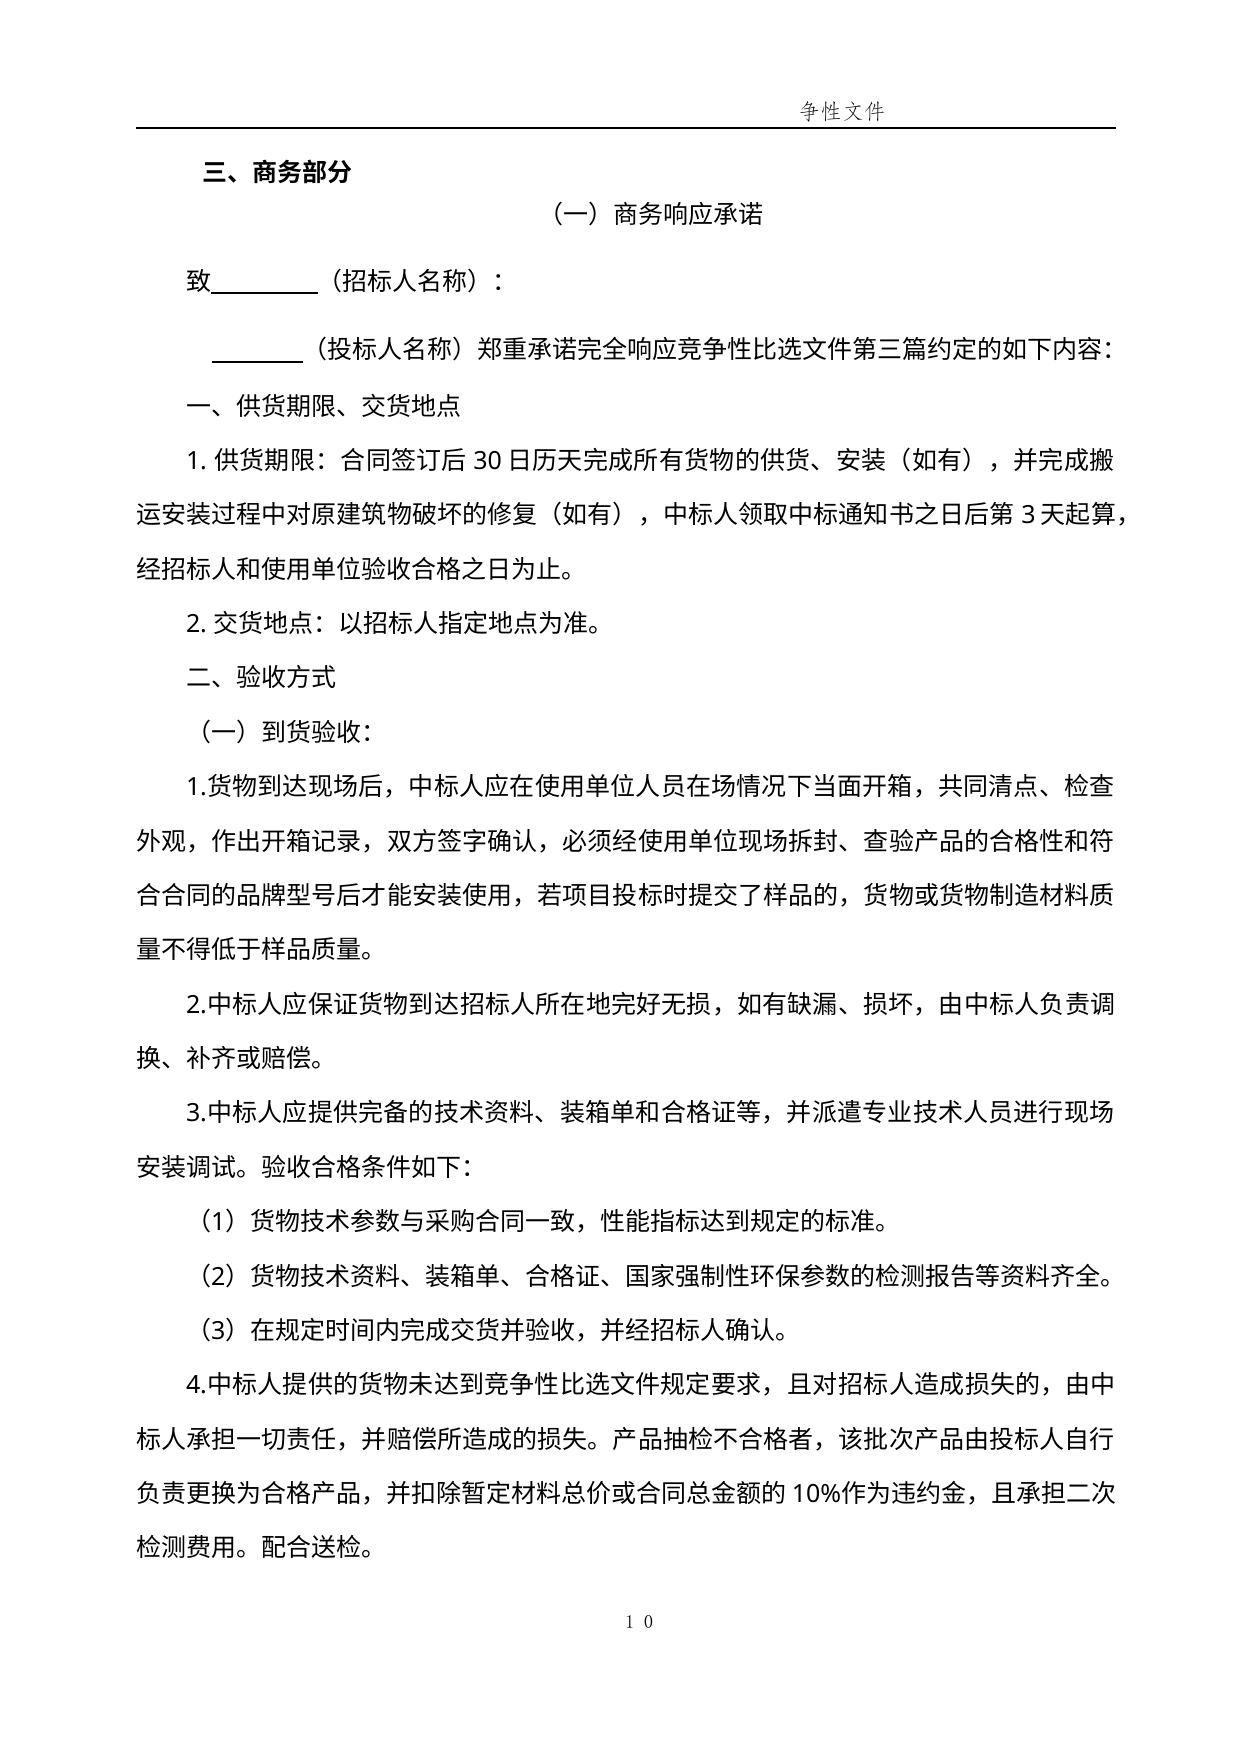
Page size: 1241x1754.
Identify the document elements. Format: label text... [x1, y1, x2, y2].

text （一）到货验收： [136, 712, 1116, 748]
text 1.货物到达现场后，中标人应在使用单位人员在场情况下当面开箱，共同清点、检查外观，作出开箱记录，双方签字确认，必须经使用单位现场拆封、查验产品的合格性和符合合同的品牌型号后才能安装使用，若项目投标时提交了样品的，货物或货物制造材料质量不得低于样品质量。 [136, 767, 1116, 966]
text （一）商务响应承诺 [136, 190, 1116, 232]
text 3.中标人应提供完备的技术资料、装箱单和合格证等，并派遣专业技术人员进行现场安装调试。验收合格条件如下： [136, 1093, 1116, 1183]
text （2）货物技术资料、装箱单、合格证、国家强制性环保参数的检测报告等资料齐全。 [136, 1256, 1116, 1292]
subtitle 三、商务部分 [136, 148, 1116, 190]
text （1）货物技术参数与采购合同一致，性能指标达到规定的标准。 [136, 1202, 1116, 1238]
text 二、验收方式 [136, 658, 1116, 694]
text 致 （招标人名称）： [136, 248, 1116, 301]
text 2.中标人应保证货物到达招标人所在地完好无损，如有缺漏、损坏，由中标人负责调换、补齐或赔偿。 [136, 984, 1116, 1075]
text 一、供货期限、交货地点 [136, 386, 1116, 422]
text 1. 供货期限：合同签订后30日历天完成所有货物的供货、安装（如有），并完成搬运安装过程中对原建筑物破坏的修复（如有），中标人领取中标通知书之日后第3天起算，经招标人和使用单位验收合格之日为止。 [136, 440, 1116, 585]
text 4.中标人提供的货物未达到竞争性比选文件规定要求，且对招标人造成损失的，由中标人承担一切责任，并赔偿所造成的损失。产品抽检不合格者，该批次产品由投标人自行负责更换为合格产品，并扣除暂定材料总价或合同总金额的10%作为违约金，且承担二次检测费用。配合送检。 [136, 1365, 1116, 1564]
text 2. 交货地点：以招标人指定地点为准。 [136, 603, 1116, 640]
text （3）在规定时间内完成交货并验收，并经招标人确认。 [136, 1310, 1116, 1347]
text （投标人名称）郑重承诺完全响应竞争性比选文件第三篇约定的如下内容： [136, 317, 1116, 369]
